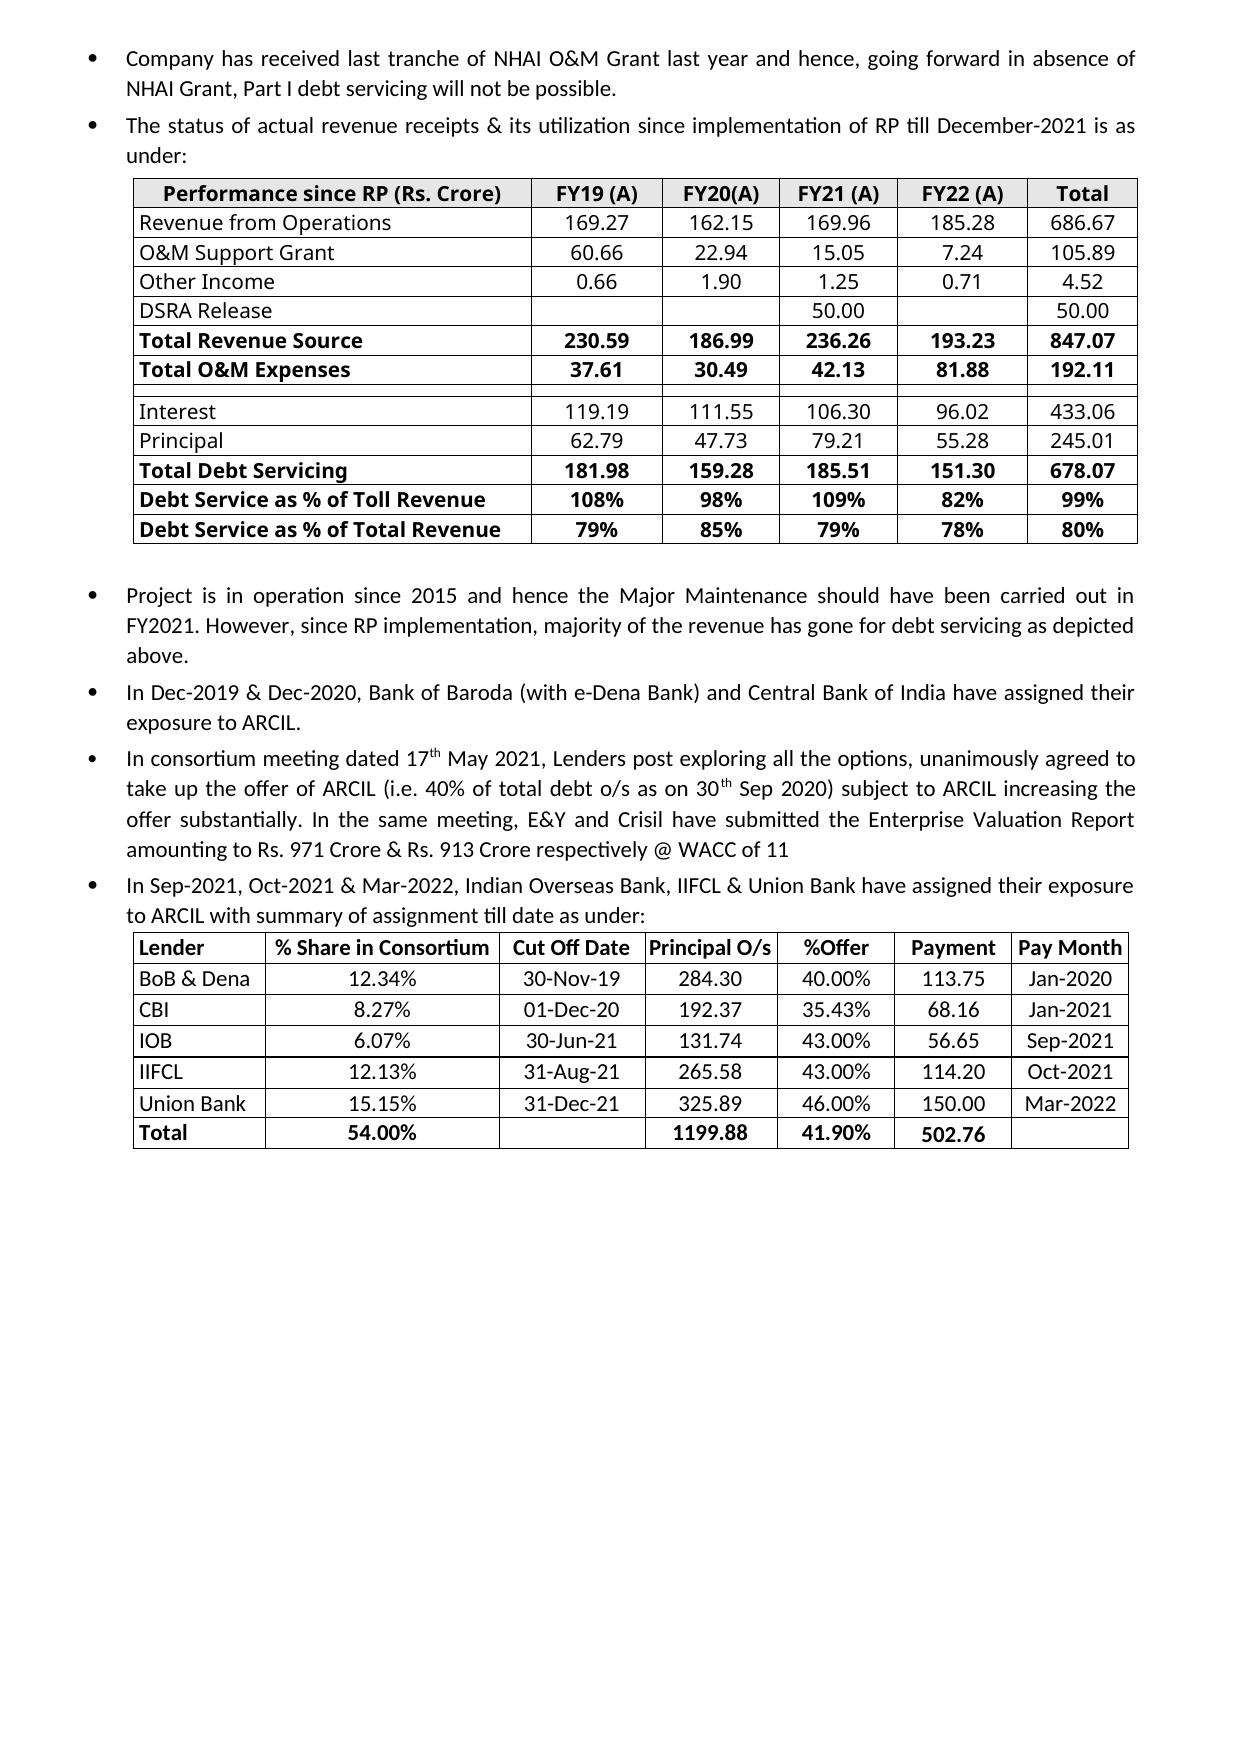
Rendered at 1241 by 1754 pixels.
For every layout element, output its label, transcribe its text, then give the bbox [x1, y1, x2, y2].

table_cell 119.19 [532, 397, 662, 425]
table_cell 502.76 [895, 1118, 1011, 1148]
list In consortium meeting dated 17th May 2021, Lenders post exploring all the options, unanimously agreed to take up the offer of ARCIL (i.e. 40% of total debt o/s as on 30th Sep 2020) subject to ARCIL increasing the offer substantially. In the same meeting, E&Y and Crisil have submitted the Enterprise Valuation Report amounting to Rs. 971 Crore & Rs. 913 Crore respectively @ WACC of 11 [89, 744, 1137, 863]
table_cell 12.13% [266, 1058, 499, 1088]
table_cell 186.99 [663, 326, 779, 354]
table_cell 85% [663, 515, 779, 543]
table_cell 181.98 [532, 456, 662, 484]
table_cell 108% [532, 485, 662, 514]
table_cell 15.05 [780, 238, 897, 266]
table_cell 40.00% [778, 964, 894, 994]
table_header Pay Month [1012, 933, 1128, 963]
table_cell 230.59 [532, 326, 662, 354]
table_header FY22 (A) [898, 179, 1027, 207]
table_cell 60.66 [532, 238, 662, 266]
table_cell BoB & Dena [134, 964, 265, 994]
table_cell [532, 385, 662, 396]
table_cell Debt Service as % of Total Revenue [134, 515, 531, 543]
table_cell 109% [780, 485, 897, 514]
table_cell [1028, 385, 1137, 396]
table_cell [663, 385, 779, 396]
table_cell 82% [898, 485, 1027, 514]
table_cell [134, 385, 531, 396]
table_cell 41.90% [778, 1118, 894, 1148]
table_cell 50.00 [780, 297, 897, 325]
table_cell Sep-2021 [1012, 1026, 1128, 1056]
table_cell CBI [134, 995, 265, 1025]
table_cell 433.06 [1028, 397, 1137, 425]
table_cell 150.00 [895, 1089, 1011, 1117]
list In Dec-2019 & Dec-2020, Bank of Baroda (with e-Dena Bank) and Central Bank of India have assigned their exposure to ARCIL. [89, 678, 1137, 736]
table_header FY20(A) [663, 179, 779, 207]
table_cell O&M Support Grant [134, 238, 531, 266]
table_cell 114.20 [895, 1058, 1011, 1088]
table_cell 245.01 [1028, 426, 1137, 455]
table_cell [663, 297, 779, 325]
table_cell 265.58 [646, 1058, 777, 1088]
table_cell 22.94 [663, 238, 779, 266]
table_cell DSRA Release [134, 297, 531, 325]
table_header Lender [134, 933, 265, 963]
table_cell 159.28 [663, 456, 779, 484]
table_cell 55.28 [898, 426, 1027, 455]
list Project is in operation since 2015 and hence the Major Maintenance should have been carried out in FY2021. However, since RP implementation, majority of the revenue has gone for debt servicing as depicted above. [89, 581, 1137, 669]
table_header %Offer [778, 933, 894, 963]
table_cell 15.15% [266, 1089, 499, 1117]
table_cell 111.55 [663, 397, 779, 425]
table_cell 79% [532, 515, 662, 543]
table_cell 01-Dec-20 [500, 995, 645, 1025]
table_cell 54.00% [266, 1118, 499, 1148]
table_cell Mar-2022 [1012, 1089, 1128, 1117]
table_cell 185.28 [898, 208, 1027, 237]
table_cell 79% [780, 515, 897, 543]
table_cell Oct-2021 [1012, 1058, 1128, 1088]
table_cell 686.67 [1028, 208, 1137, 237]
table_cell 7.24 [898, 238, 1027, 266]
table_cell 78% [898, 515, 1027, 543]
table_cell 98% [663, 485, 779, 514]
table_cell Debt Service as % of Toll Revenue [134, 485, 531, 514]
list In Sep-2021, Oct-2021 & Mar-2022, Indian Overseas Bank, IIFCL & Union Bank have assigned their exposure to ARCIL with summary of assignment till date as under: [89, 871, 1137, 930]
table_cell 847.07 [1028, 326, 1137, 354]
table_cell 30-Nov-19 [500, 964, 645, 994]
table_header FY19 (A) [532, 179, 662, 207]
table_cell 0.71 [898, 267, 1027, 296]
table_cell 56.65 [895, 1026, 1011, 1056]
table_cell 169.27 [532, 208, 662, 237]
table_cell [898, 385, 1027, 396]
table_header Cut Off Date [500, 933, 645, 963]
table_cell Jan-2020 [1012, 964, 1128, 994]
table_cell 1199.88 [646, 1118, 777, 1148]
table_cell [898, 297, 1027, 325]
table_cell 30-Jun-21 [500, 1026, 645, 1056]
table_cell 284.30 [646, 964, 777, 994]
table_cell 43.00% [778, 1026, 894, 1056]
table_cell 43.00% [778, 1058, 894, 1088]
table_cell Total O&M Expenses [134, 356, 531, 384]
table_cell 6.07% [266, 1026, 499, 1056]
table_cell Total Revenue Source [134, 326, 531, 354]
table_cell 68.16 [895, 995, 1011, 1025]
table_cell Other Income [134, 267, 531, 296]
table_cell Jan-2021 [1012, 995, 1128, 1025]
table_cell Total [134, 1118, 265, 1148]
table_cell 113.75 [895, 964, 1011, 994]
table_cell [532, 297, 662, 325]
table_cell [1012, 1118, 1128, 1148]
table_cell [780, 385, 897, 396]
list The status of actual revenue receipts & its utilization since implementation of RP till December-2021 is as under: [89, 111, 1137, 169]
table_cell 193.23 [898, 326, 1027, 354]
table_cell 0.66 [532, 267, 662, 296]
table_cell 80% [1028, 515, 1137, 543]
table_cell 96.02 [898, 397, 1027, 425]
table_cell 81.88 [898, 356, 1027, 384]
table_cell Interest [134, 397, 531, 425]
table_header % Share in Consortium [266, 933, 499, 963]
table_cell 31-Aug-21 [500, 1058, 645, 1088]
table_header FY21 (A) [780, 179, 897, 207]
table_cell 4.52 [1028, 267, 1137, 296]
table_cell 79.21 [780, 426, 897, 455]
table_cell 185.51 [780, 456, 897, 484]
table_cell 8.27% [266, 995, 499, 1025]
table_cell 162.15 [663, 208, 779, 237]
table_cell 37.61 [532, 356, 662, 384]
table_cell 325.89 [646, 1089, 777, 1117]
table_cell 46.00% [778, 1089, 894, 1117]
table_header Principal O/s [646, 933, 777, 963]
table_cell Total Debt Servicing [134, 456, 531, 484]
table_cell 1.90 [663, 267, 779, 296]
table_cell 42.13 [780, 356, 897, 384]
table_cell 47.73 [663, 426, 779, 455]
table_cell 192.37 [646, 995, 777, 1025]
table_cell 236.26 [780, 326, 897, 354]
table_cell 1.25 [780, 267, 897, 296]
table_header Total [1028, 179, 1137, 207]
table_cell 30.49 [663, 356, 779, 384]
table_cell 99% [1028, 485, 1137, 514]
table_cell [500, 1118, 645, 1148]
table_cell 31-Dec-21 [500, 1089, 645, 1117]
table_cell IIFCL [134, 1058, 265, 1088]
table_cell 169.96 [780, 208, 897, 237]
table_header Performance since RP (Rs. Crore) [134, 179, 531, 207]
table_cell Revenue from Operations [134, 208, 531, 237]
table_cell 678.07 [1028, 456, 1137, 484]
table_cell Principal [134, 426, 531, 455]
table_cell 151.30 [898, 456, 1027, 484]
table_cell 50.00 [1028, 297, 1137, 325]
table_cell IOB [134, 1026, 265, 1056]
table_cell 62.79 [532, 426, 662, 455]
table_cell 12.34% [266, 964, 499, 994]
table_header Payment [895, 933, 1011, 963]
table_cell 192.11 [1028, 356, 1137, 384]
table_cell 106.30 [780, 397, 897, 425]
table_cell 105.89 [1028, 238, 1137, 266]
table_cell 35.43% [778, 995, 894, 1025]
list Company has received last tranche of NHAI O&M Grant last year and hence, going forward in absence of NHAI Grant, Part I debt servicing will not be possible. [89, 44, 1137, 103]
table_cell Union Bank [134, 1089, 265, 1117]
table_cell 131.74 [646, 1026, 777, 1056]
